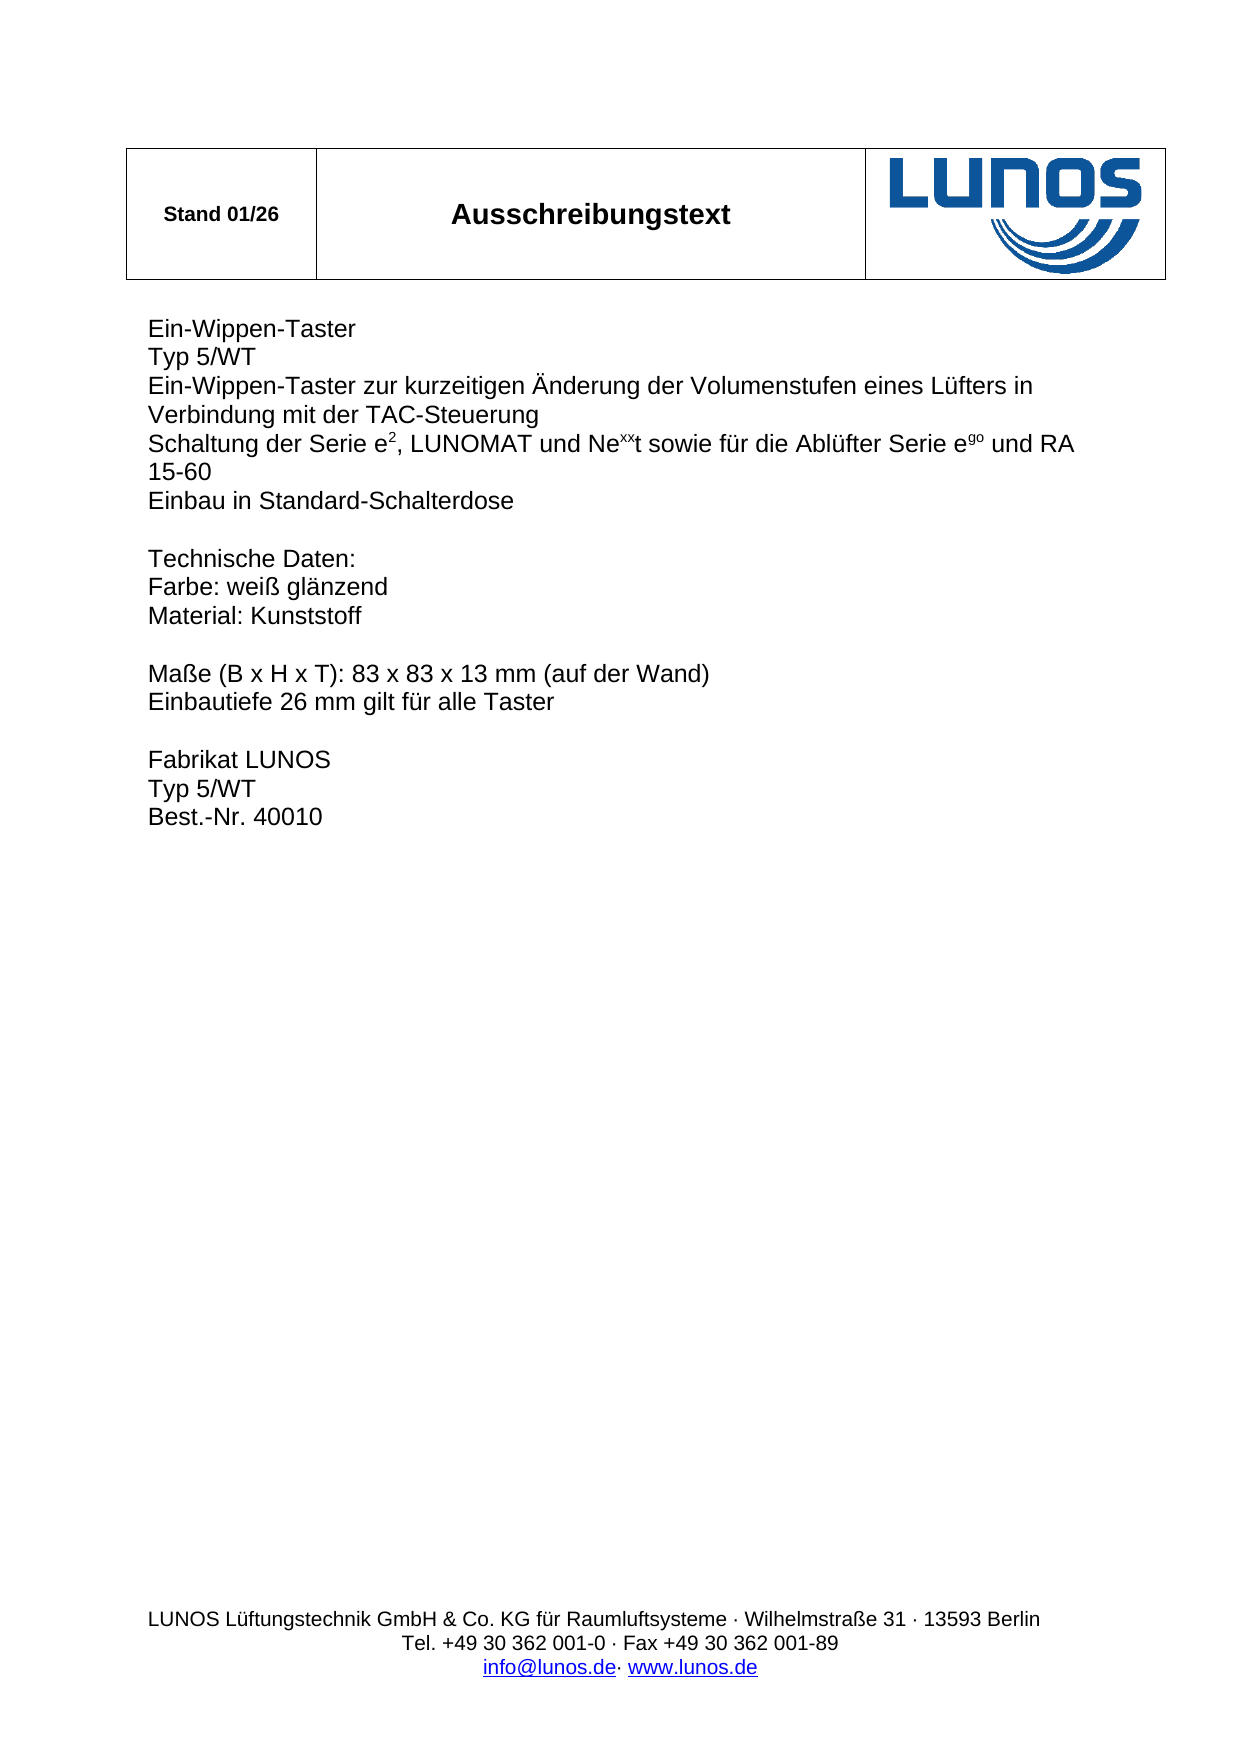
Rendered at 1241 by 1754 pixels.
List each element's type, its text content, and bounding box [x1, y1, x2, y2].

table_header [866, 149, 1165, 278]
table_header Stand 01/26 [127, 149, 316, 278]
table_header Ausschreibungstext [317, 149, 865, 278]
text Ein-Wippen-Taster Typ 5/WT Ein-Wippen-Taster zur kurzeitigen Änderung der Volumenstufen eines Lüfters in Verbindung mit der TAC-Steuerung Schaltung der Serie e2, LUNOMAT und Nexxt sowie für die Ablüfter Serie ego und RA 15-60 Einbau in Standard-Schalterdose Technische Daten: Farbe: weiß glänzend Material: Kunststoff Maße (B x H x T): 83 x 83 x 13 mm (auf der Wand) [148, 313, 1092, 687]
text Einbautiefe 26 mm gilt für alle Taster Fabrikat LUNOS Typ 5/WT Best.-Nr. 40010 [148, 687, 1092, 831]
picture [889, 158, 1142, 279]
